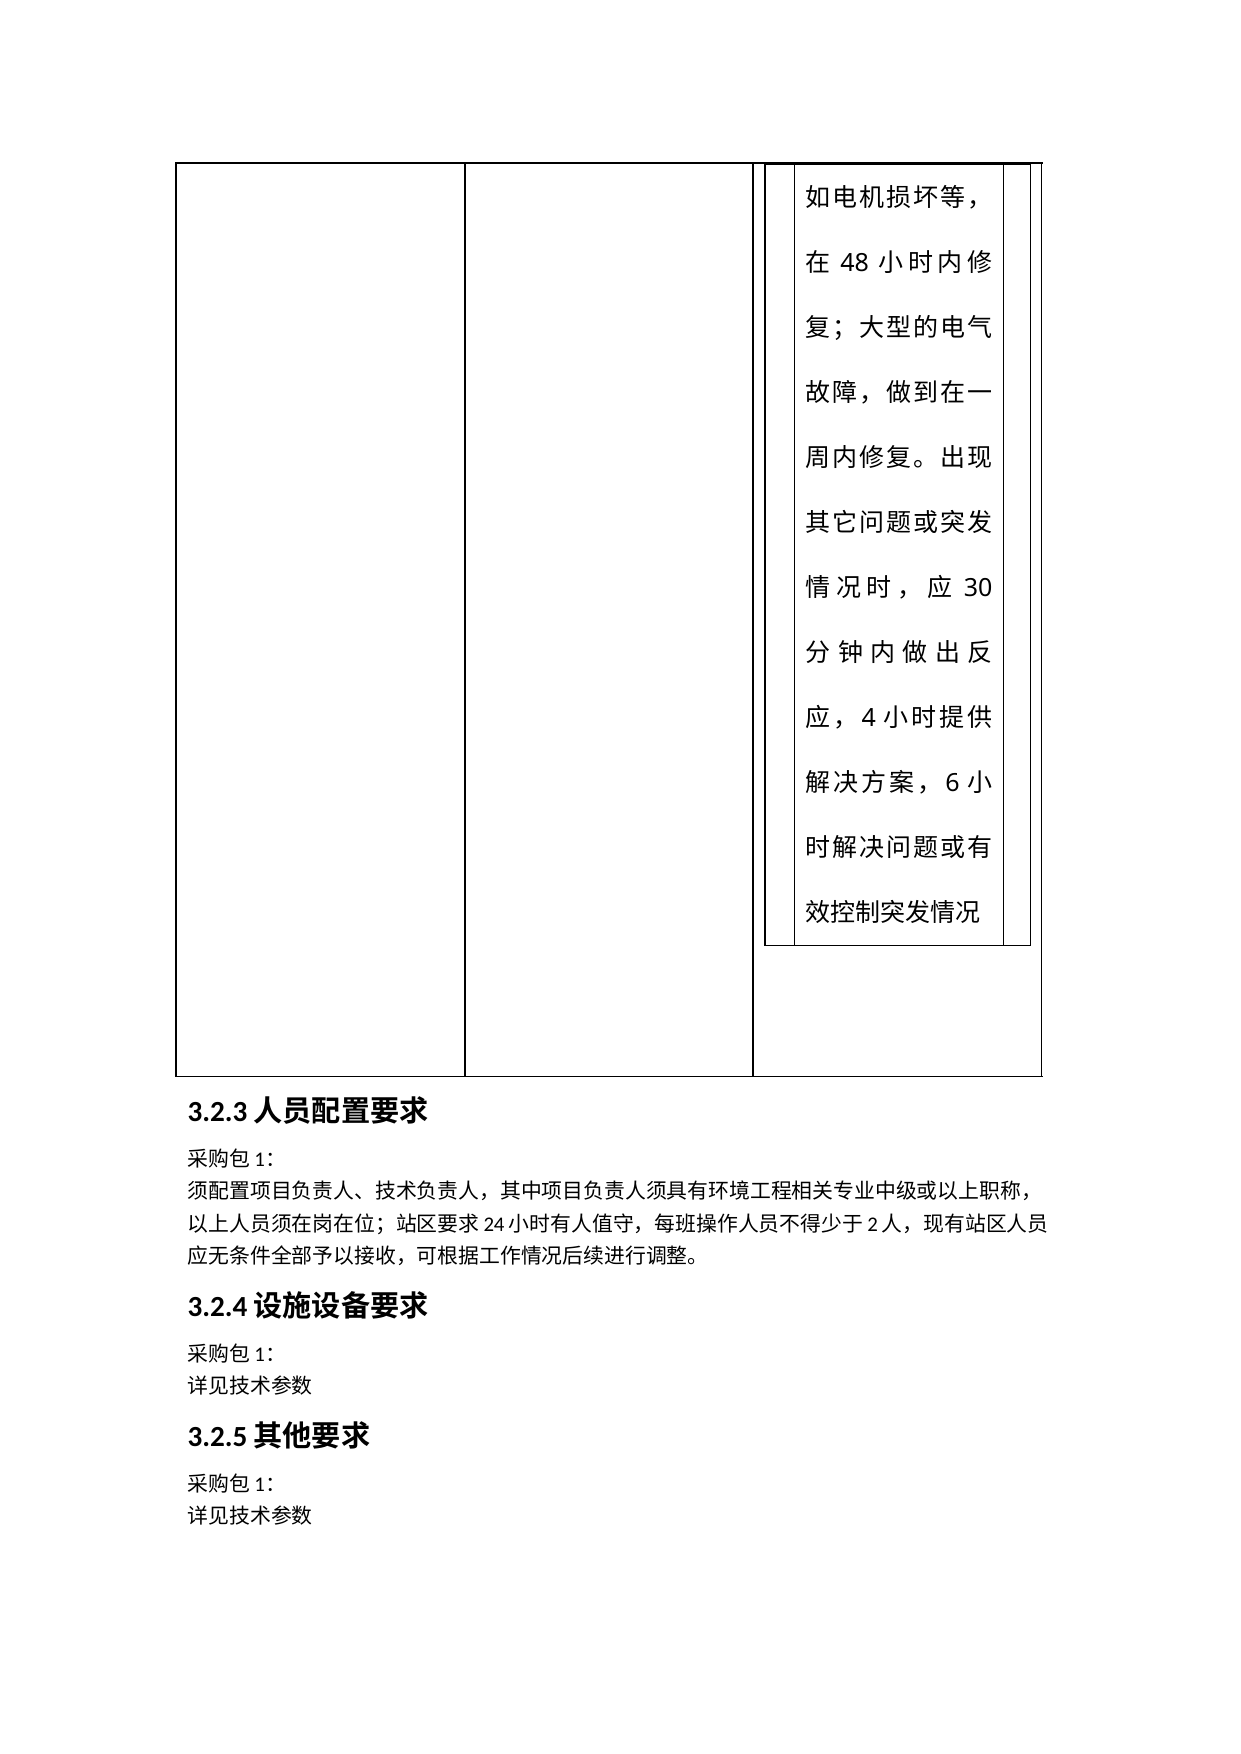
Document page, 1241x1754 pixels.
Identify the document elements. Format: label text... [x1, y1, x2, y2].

text 详见技术参数 [187, 1500, 1053, 1532]
text 3.2.3人员配置要求 [187, 1077, 1053, 1142]
text 详见技术参数 [187, 1370, 1053, 1402]
text 采购包1： [187, 1337, 1053, 1370]
text 须配置项目负责人、技术负责人，其中项目负责人须具有环境工程相关专业中级或以上职称，以上人员须在岗在位；站区要求24小时有人值守，每班操作人员不得少于2人，现有站区人员应无条件全部予以接收，可根据工作情况后续进行调整。 [187, 1175, 1053, 1272]
text 采购包1： [187, 1142, 1053, 1175]
table_cell 1 [466, 164, 752, 1076]
text 3.2.4设施设备要求 [187, 1272, 1053, 1337]
text 3.2.5其他要求 [187, 1402, 1053, 1467]
table_cell [177, 164, 464, 1076]
text 采购包1： [187, 1467, 1053, 1500]
